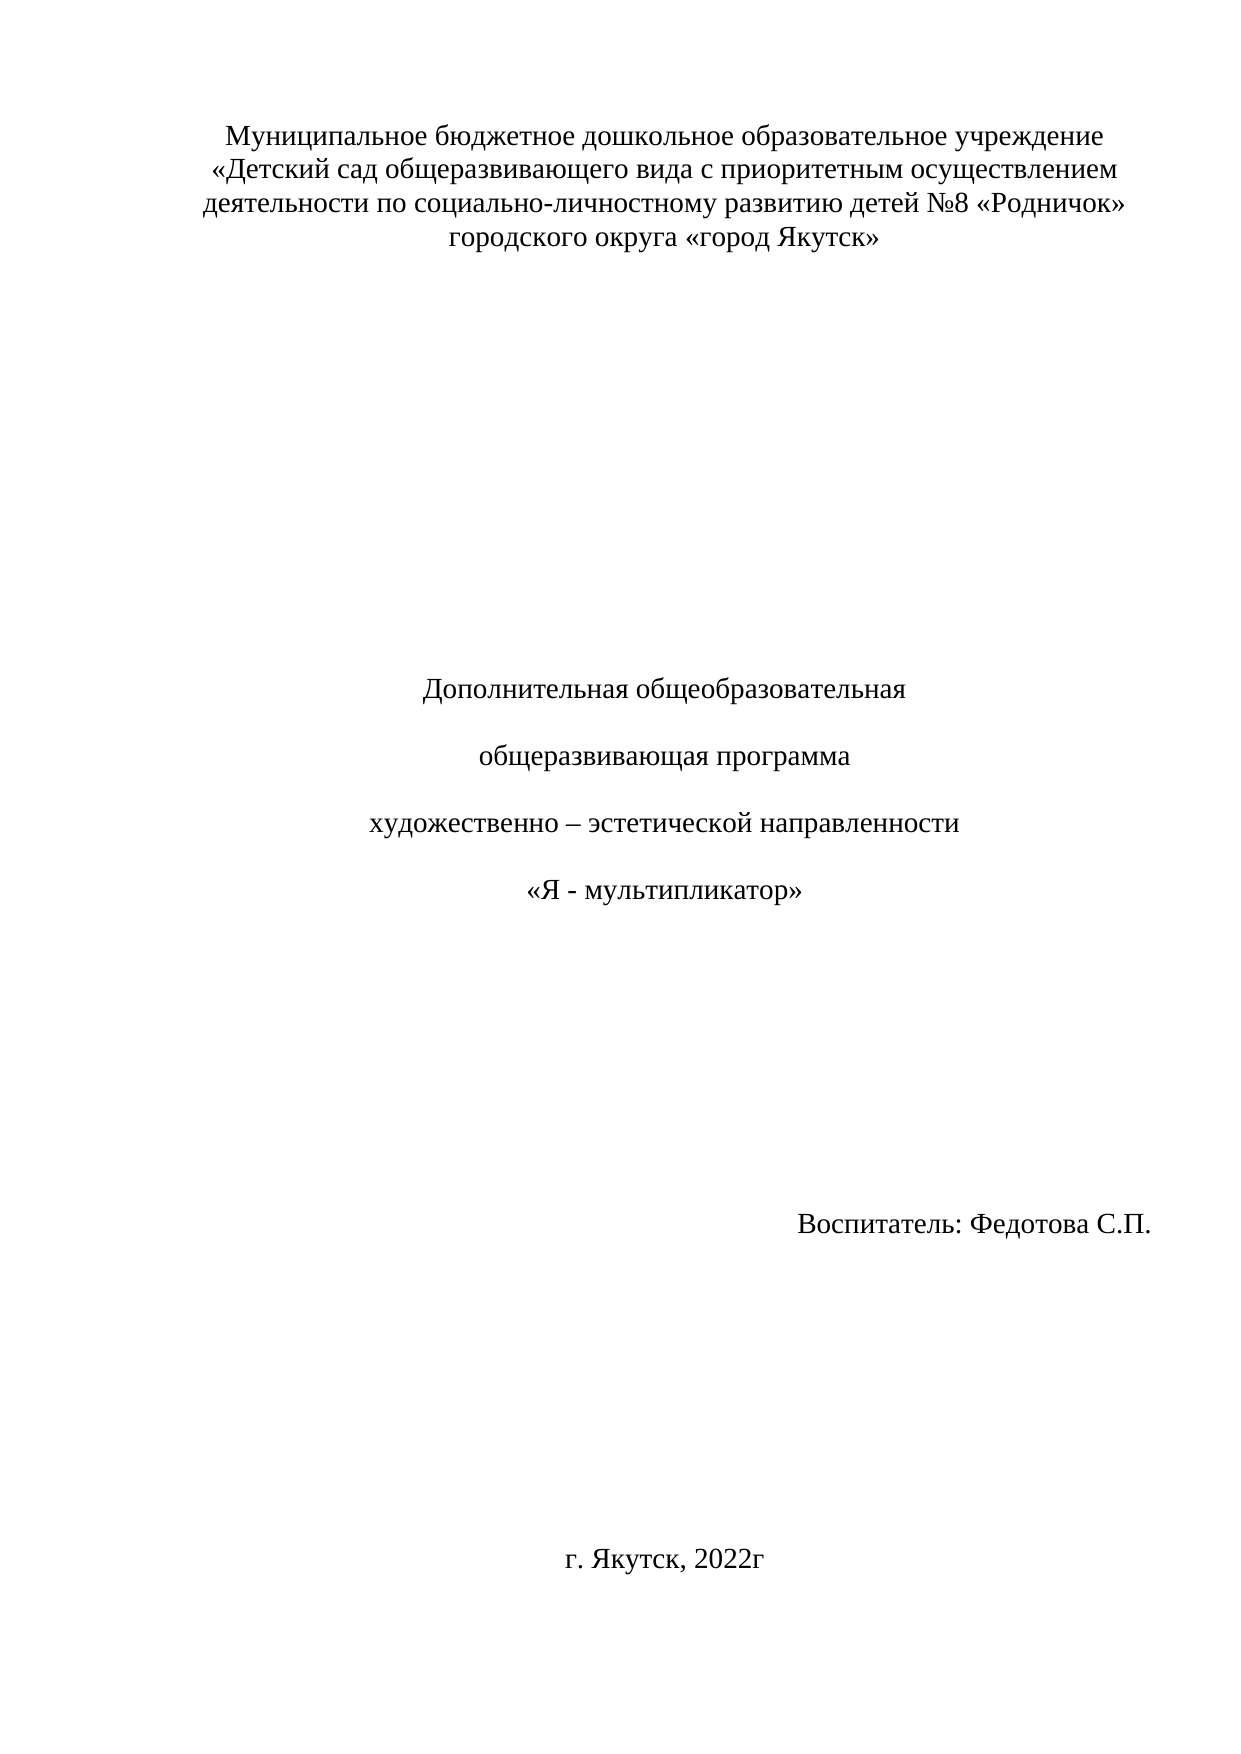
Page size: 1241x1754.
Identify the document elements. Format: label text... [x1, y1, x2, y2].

text «Я - мультипликатор» [177, 872, 1152, 905]
text художественно – эстетической направленности [177, 805, 1152, 838]
text Воспитатель: Федотова С.П. [177, 1207, 1152, 1240]
text г. Якутск, 2022г [177, 1542, 1152, 1575]
text Муниципальное бюджетное дошкольное образовательное учреждение «Детский сад общеразвивающего вида с приоритетным осуществлением деятельности по социально-личностному развитию детей №8 «Родничок» городского округа «город Якутск» [177, 118, 1152, 252]
text Дополнительная общеобразовательная [177, 671, 1152, 704]
text общеразвивающая программа [177, 738, 1152, 771]
